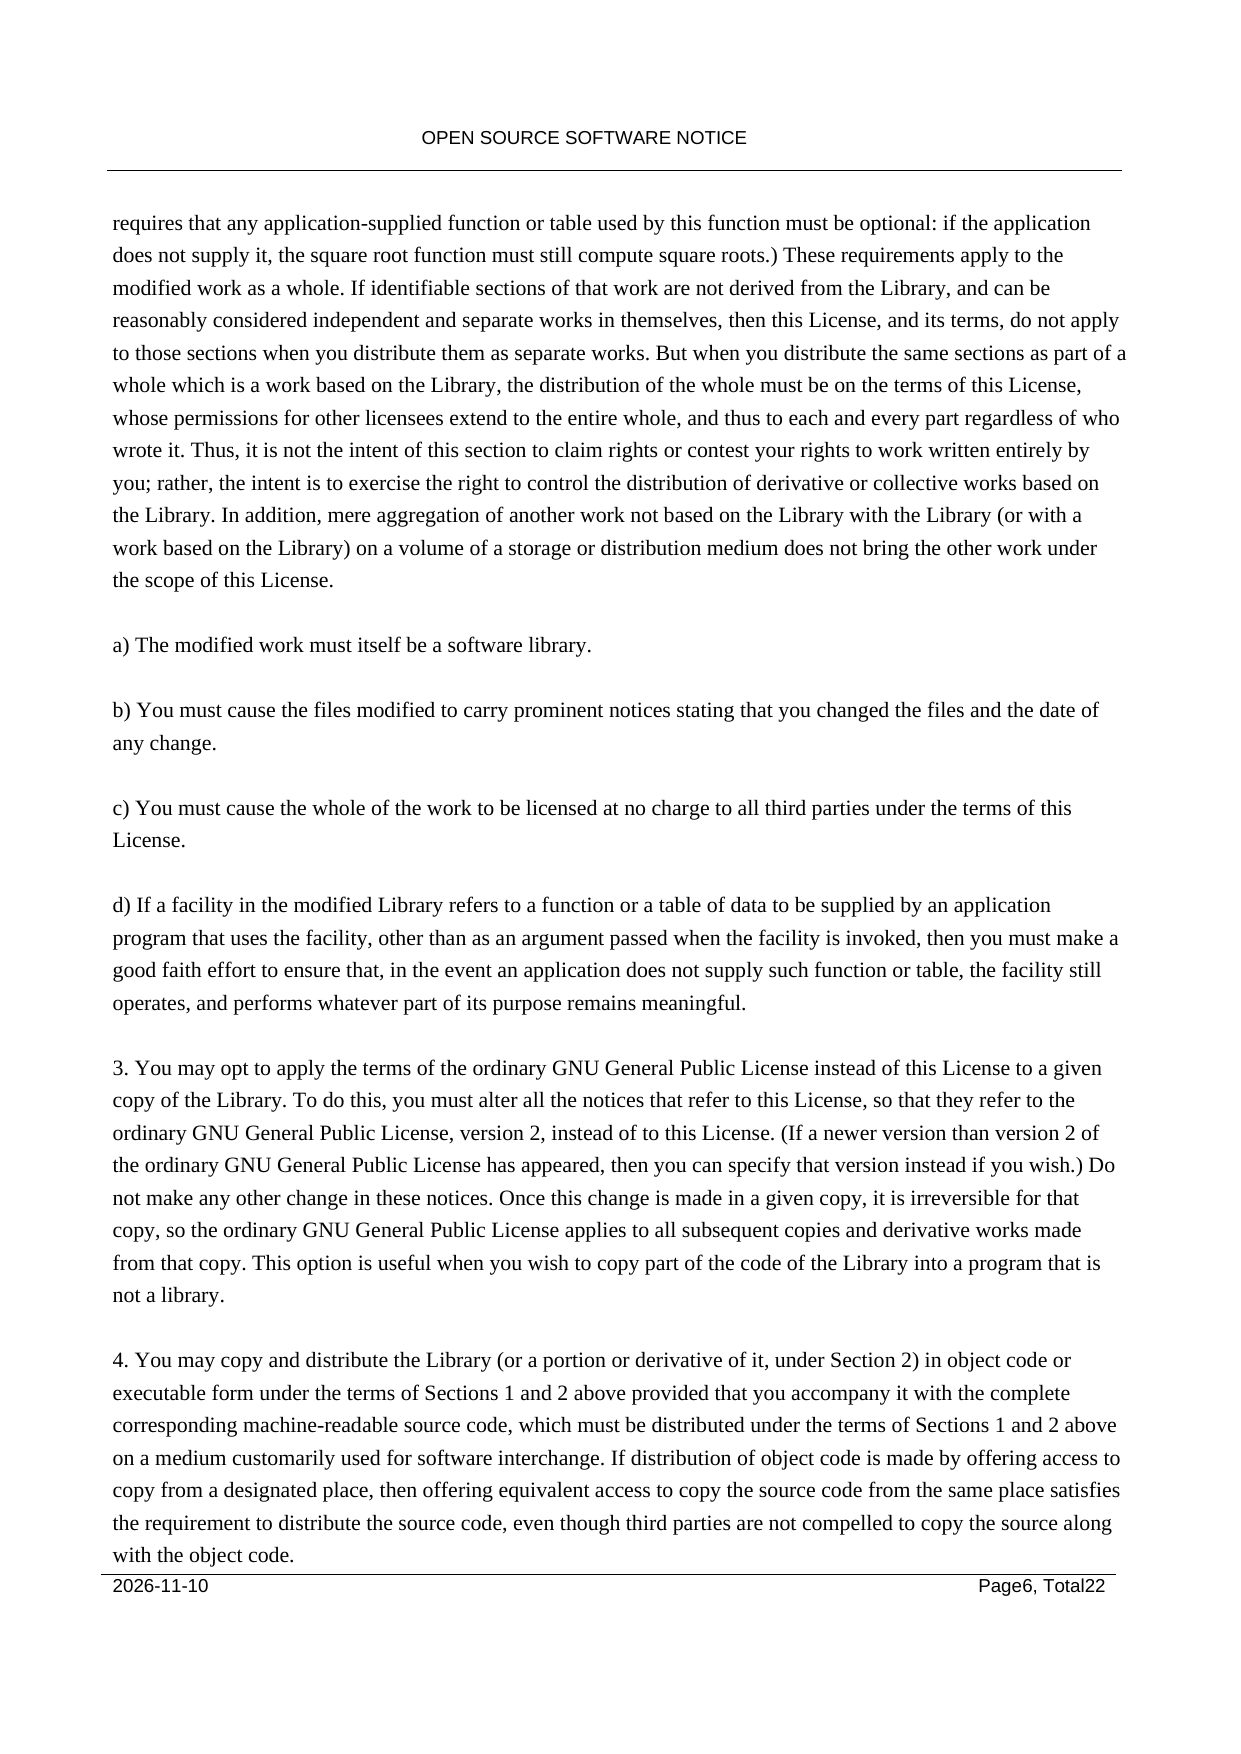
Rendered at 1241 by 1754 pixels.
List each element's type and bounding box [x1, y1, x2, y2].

text [112, 206, 1128, 1571]
